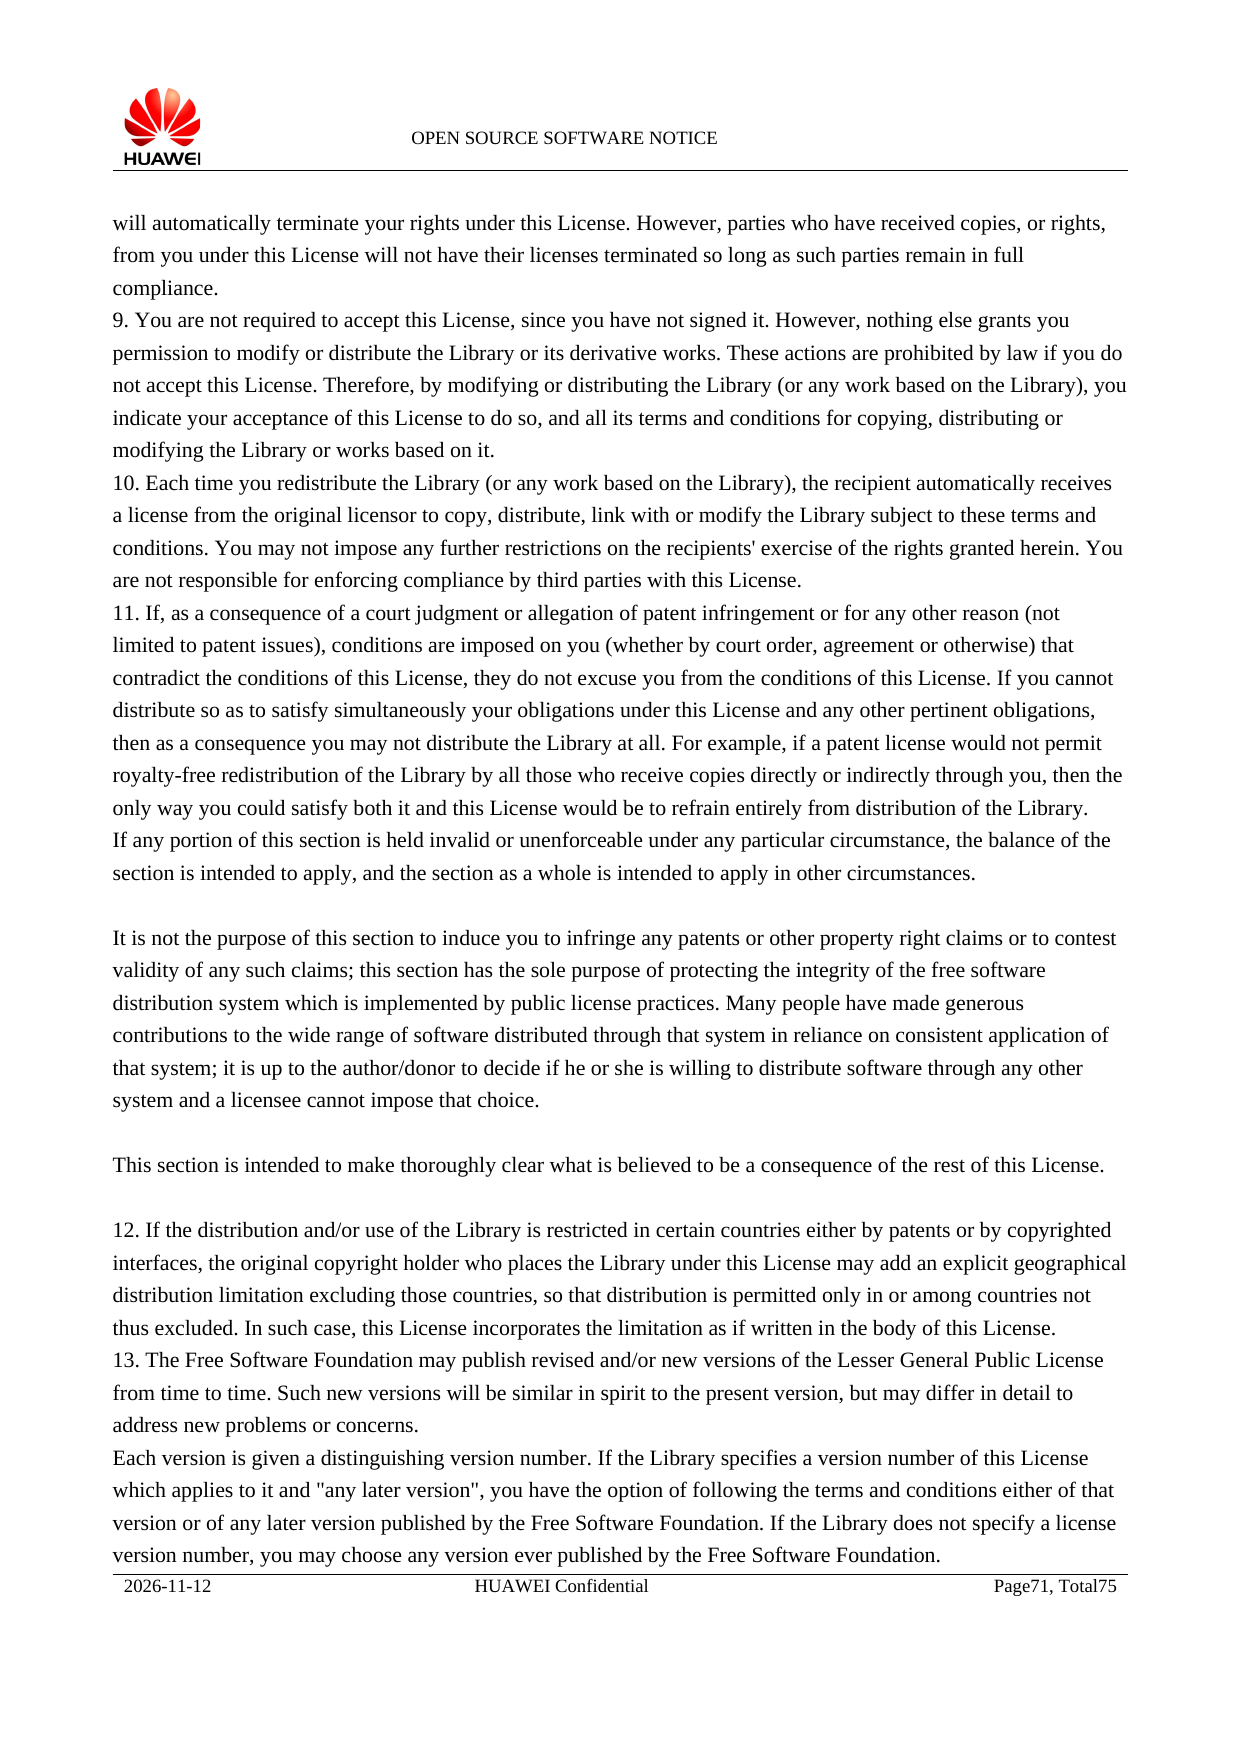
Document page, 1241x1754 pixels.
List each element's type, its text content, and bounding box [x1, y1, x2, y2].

picture [124, 88, 201, 165]
